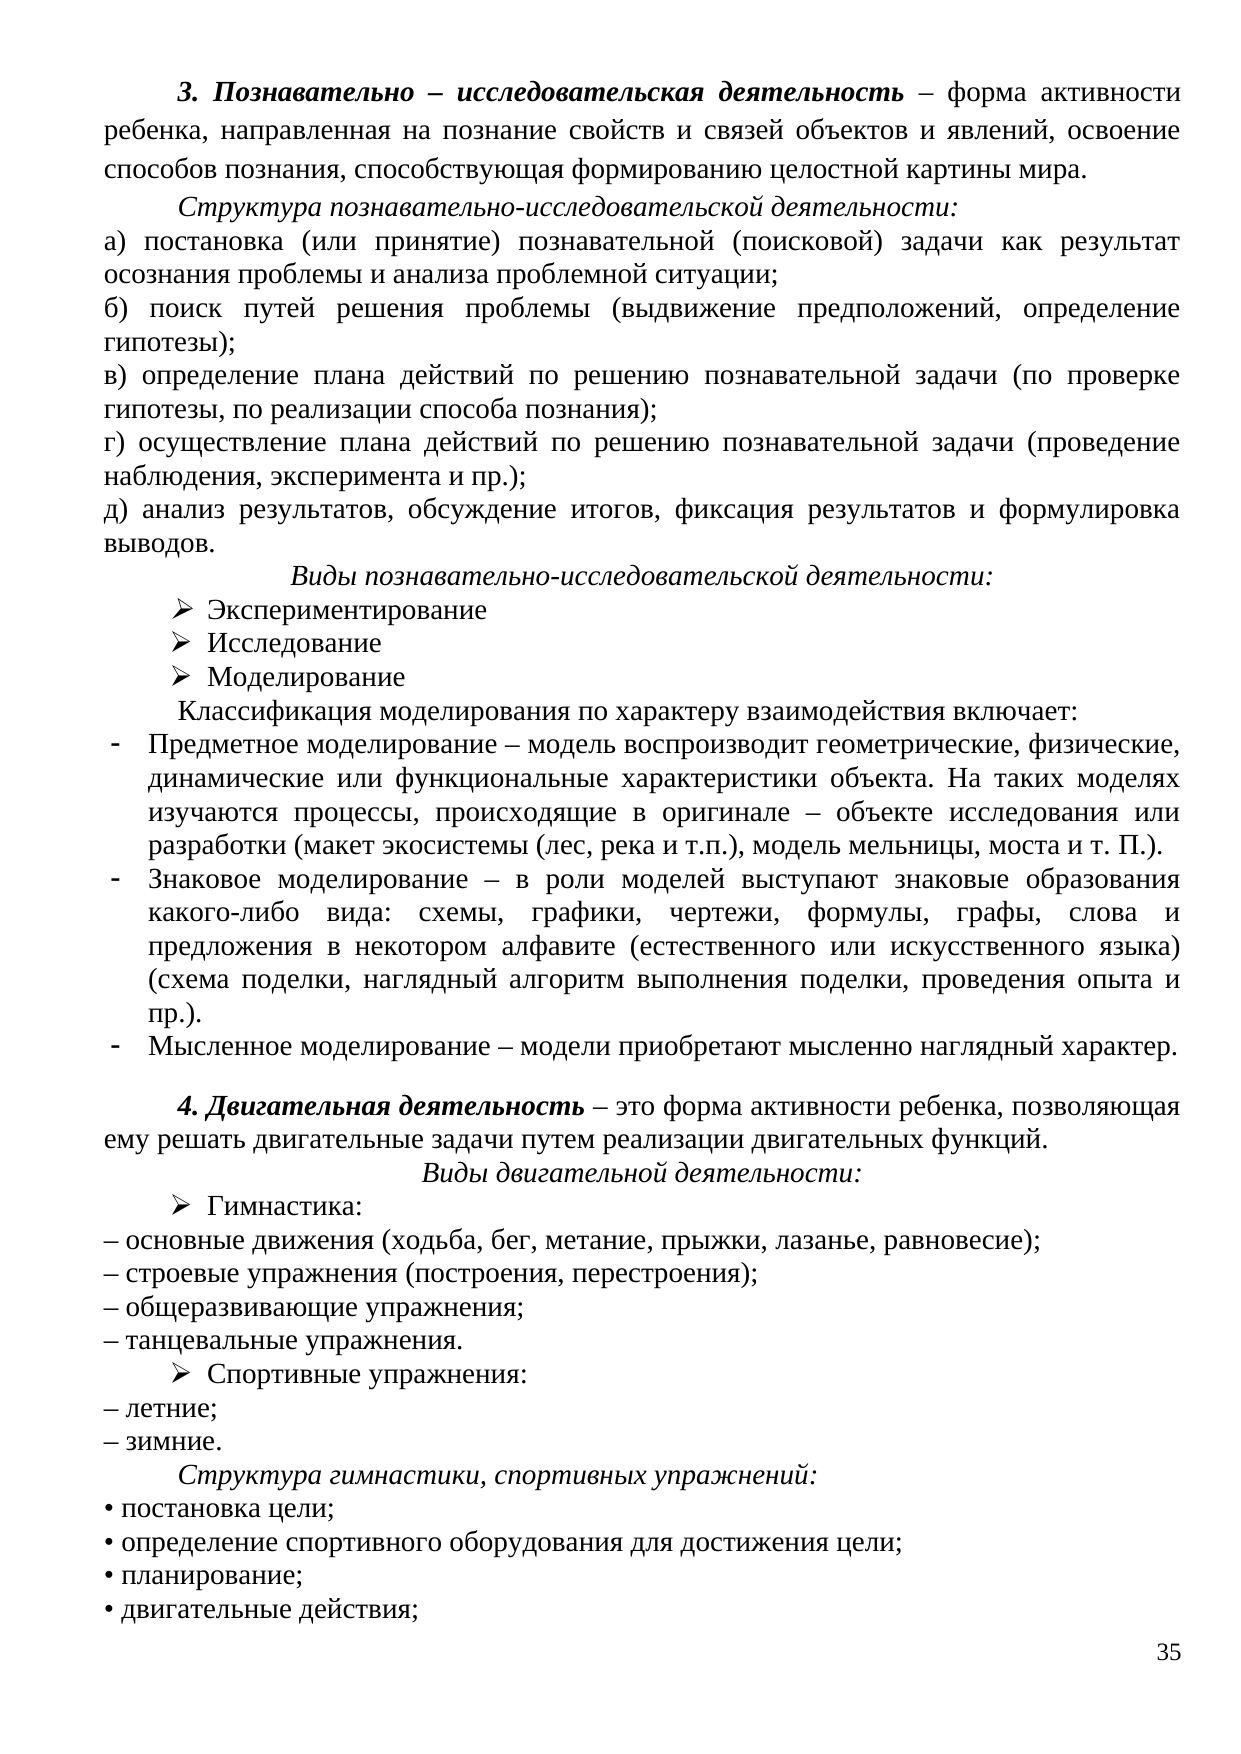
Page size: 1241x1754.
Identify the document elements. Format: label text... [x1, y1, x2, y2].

list Гимнастика: [169, 1188, 1181, 1222]
text – общеразвивающие упражнения; [103, 1289, 1181, 1322]
text Виды познавательно-исследовательской деятельности: [103, 558, 1181, 592]
list Предметное моделирование – модель воспроизводит геометрические, физические, динамические или функциональные характеристики объекта. На таких моделях изучаются процессы, происходящие в оригинале – объекте исследования или разработки (макет экосистемы (лес, река и т.п.), модель мельницы, моста и т. П.). [110, 726, 1181, 861]
text – зимние. [103, 1423, 1181, 1457]
text б) поиск путей решения проблемы (выдвижение предположений, определение гипотезы); [103, 290, 1181, 357]
text Структура познавательно-исследовательской деятельности: [103, 189, 1181, 223]
list Экспериментирование [169, 592, 1181, 626]
text д) анализ результатов, обсуждение итогов, фиксация результатов и формулировка выводов. [103, 491, 1181, 558]
text • постановка цели; [103, 1490, 1181, 1524]
text – танцевальные упражнения. [103, 1322, 1181, 1356]
text 3. Познавательно – исследовательская деятельность – форма активности ребенка, направленная на познание свойств и связей объектов и явлений, освоение способов познания, способствующая формированию целостной картины мира. [103, 74, 1181, 184]
text г) осуществление плана действий по решению познавательной задачи (проведение наблюдения, эксперимента и пр.); [103, 424, 1181, 491]
text • двигательные действия; [103, 1591, 1181, 1624]
list Мысленное моделирование – модели приобретают мысленно наглядный характер. [110, 1028, 1181, 1062]
list Спортивные упражнения: [169, 1356, 1181, 1390]
text в) определение плана действий по решению познавательной задачи (по проверке гипотезы, по реализации способа познания); [103, 357, 1181, 424]
text Структура гимнастики, спортивных упражнений: [103, 1457, 1181, 1490]
text Виды двигательной деятельности: [103, 1155, 1181, 1188]
text • планирование; [103, 1557, 1181, 1591]
text а) постановка (или принятие) познавательной (поисковой) задачи как результат осознания проблемы и анализа проблемной ситуации; [103, 223, 1181, 290]
text – строевые упражнения (построения, перестроения); [103, 1255, 1181, 1289]
list Исследование [169, 626, 1181, 659]
text – основные движения (ходьба, бег, метание, прыжки, лазанье, равновесие); [103, 1222, 1181, 1255]
text 4. Двигательная деятельность – это форма активности ребенка, позволяющая ему решать двигательные задачи путем реализации двигательных функций. [103, 1088, 1181, 1155]
list Моделирование [169, 659, 1181, 693]
text • определение спортивного оборудования для достижения цели; [103, 1524, 1181, 1557]
text Классификация моделирования по характеру взаимодействия включает: [103, 693, 1181, 726]
text – летние; [103, 1390, 1181, 1423]
list Знаковое моделирование – в роли моделей выступают знаковые образования какого-либо вида: схемы, графики, чертежи, формулы, графы, слова и предложения в некотором алфавите (естественного или искусственного языка) (схема поделки, наглядный алгоритм выполнения поделки, проведения опыта и пр.). [110, 861, 1181, 1028]
